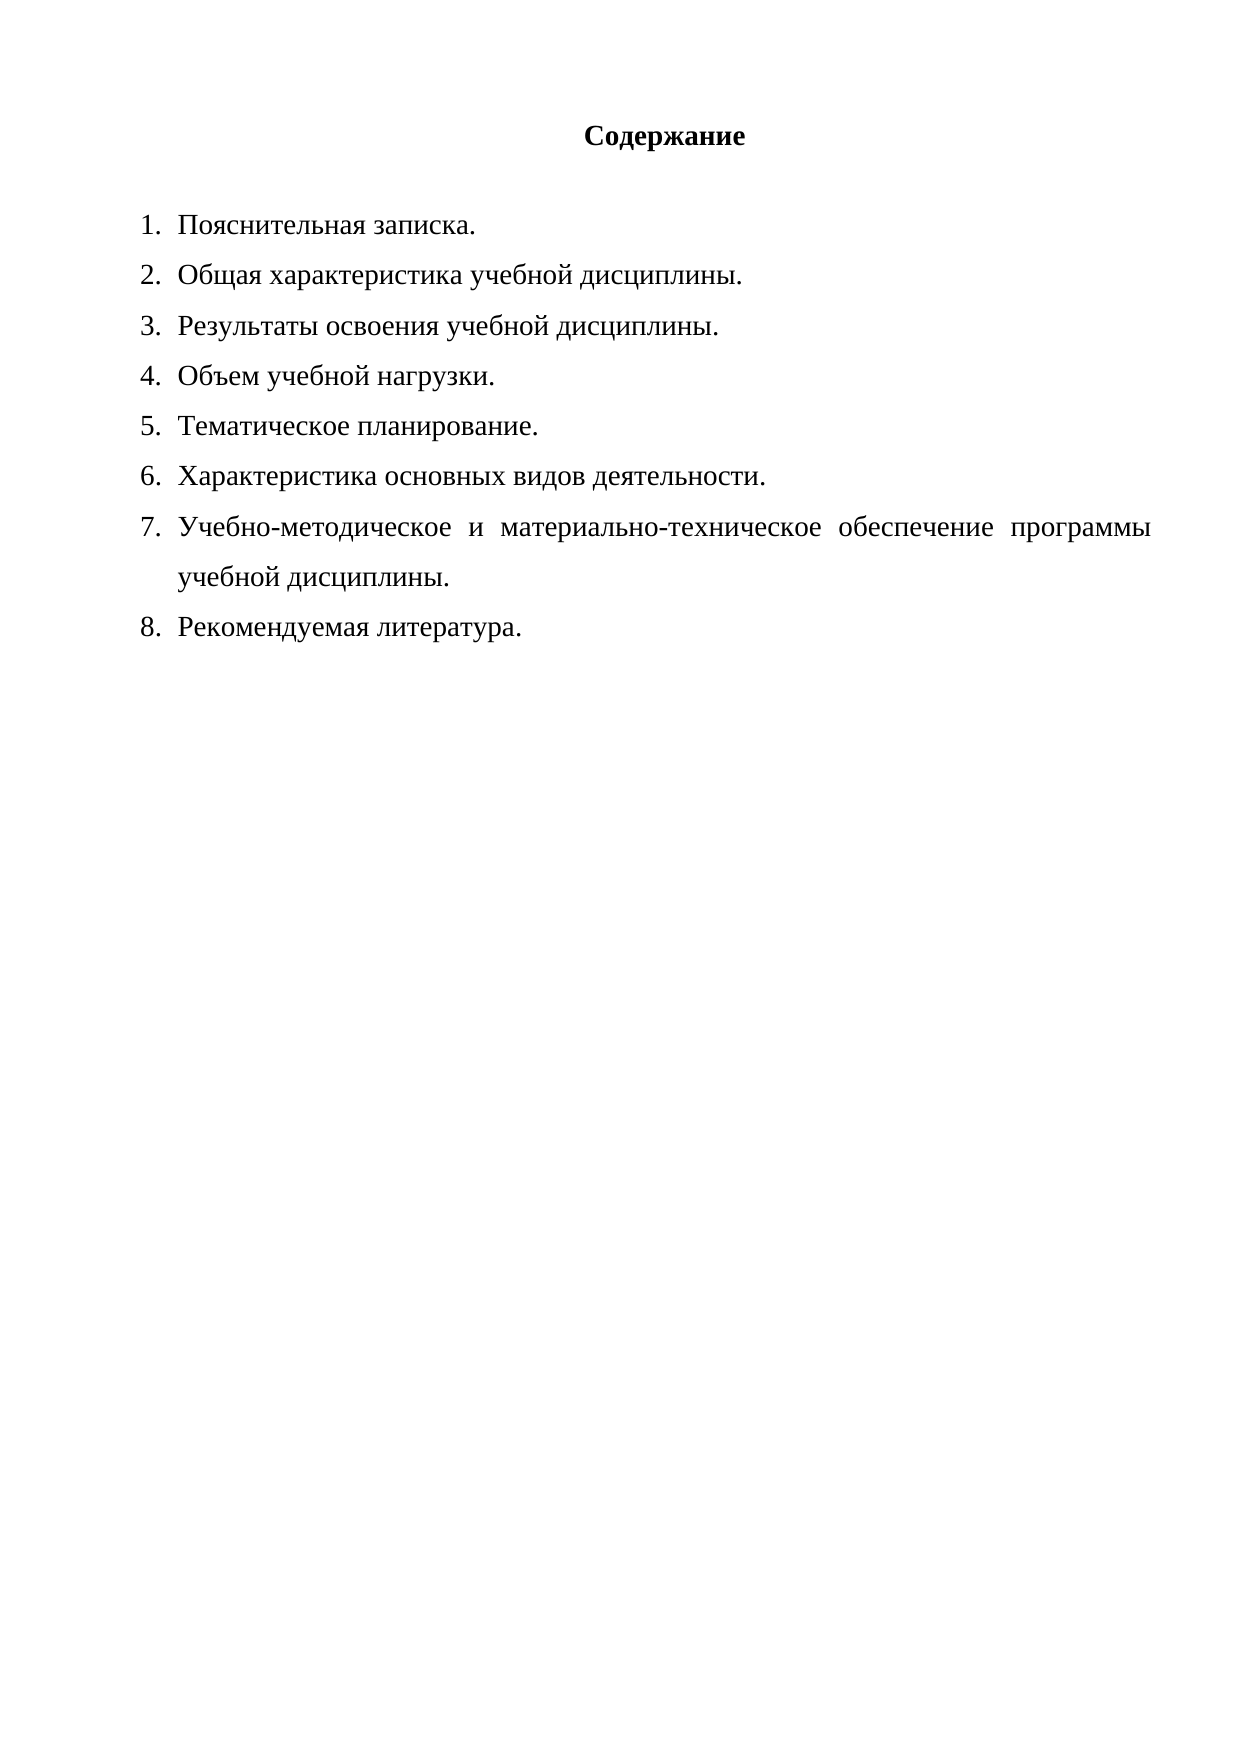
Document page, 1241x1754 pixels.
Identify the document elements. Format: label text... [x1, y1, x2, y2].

text Содержание [177, 118, 1152, 152]
list Общая характеристика учебной дисциплины. [140, 257, 1152, 291]
list Характеристика основных видов деятельности. [140, 458, 1152, 492]
list Учебно-методическое и материально-техническое обеспечение программы учебной дисциплины. [140, 509, 1152, 593]
list Тематическое планирование. [140, 408, 1152, 442]
list Пояснительная записка. [140, 207, 1152, 241]
list Результаты освоения учебной дисциплины. [140, 308, 1152, 341]
list Рекомендуемая литература. [140, 609, 1152, 643]
list Объем учебной нагрузки. [140, 358, 1152, 391]
